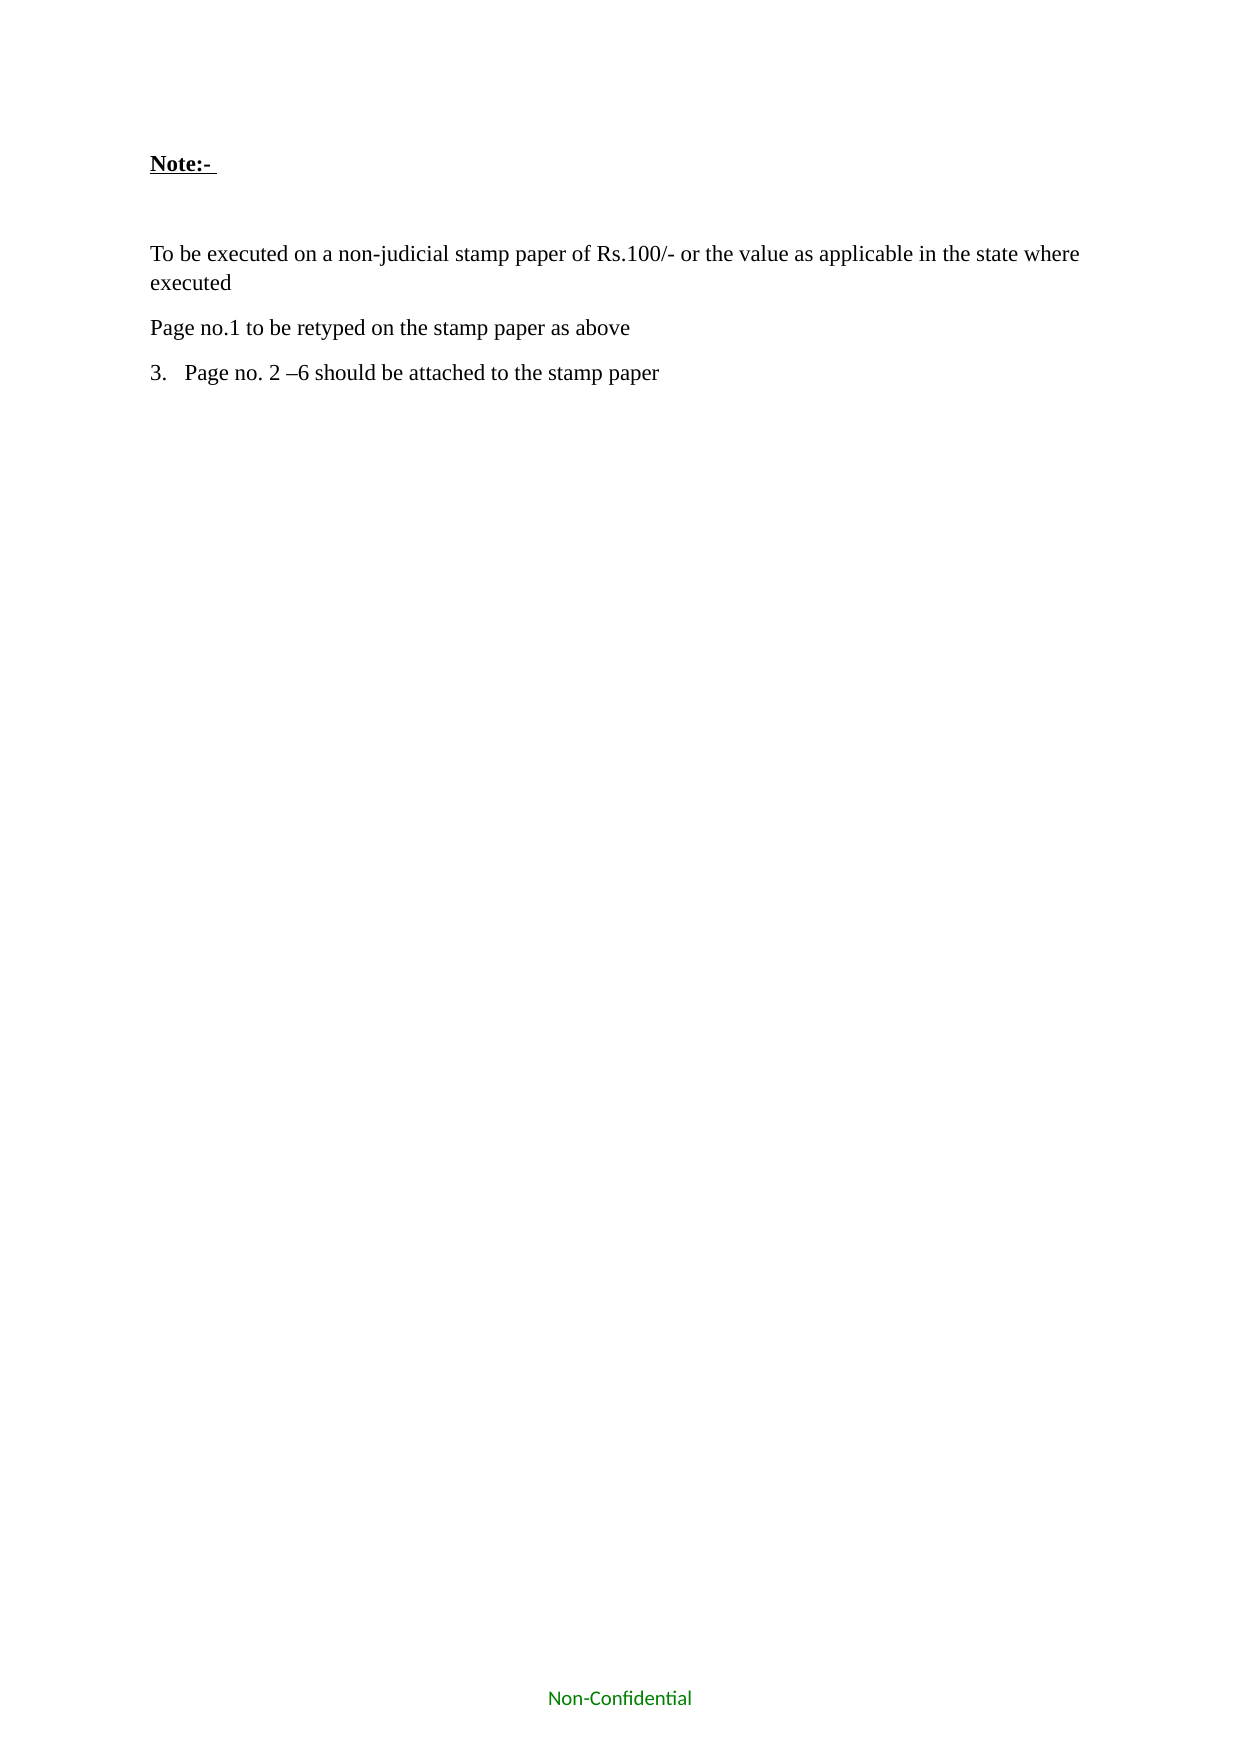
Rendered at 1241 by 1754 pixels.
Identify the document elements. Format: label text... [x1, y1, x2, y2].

text Note:- [150, 150, 1090, 176]
text Page no.1 to be retyped on the stamp paper as above [150, 314, 1090, 340]
text 3. Page no. 2 –6 should be attached to the stamp paper [150, 359, 1090, 385]
text To be executed on a non-judicial stamp paper of Rs.100/- or the value as applicable in the state where executed [150, 240, 1090, 295]
